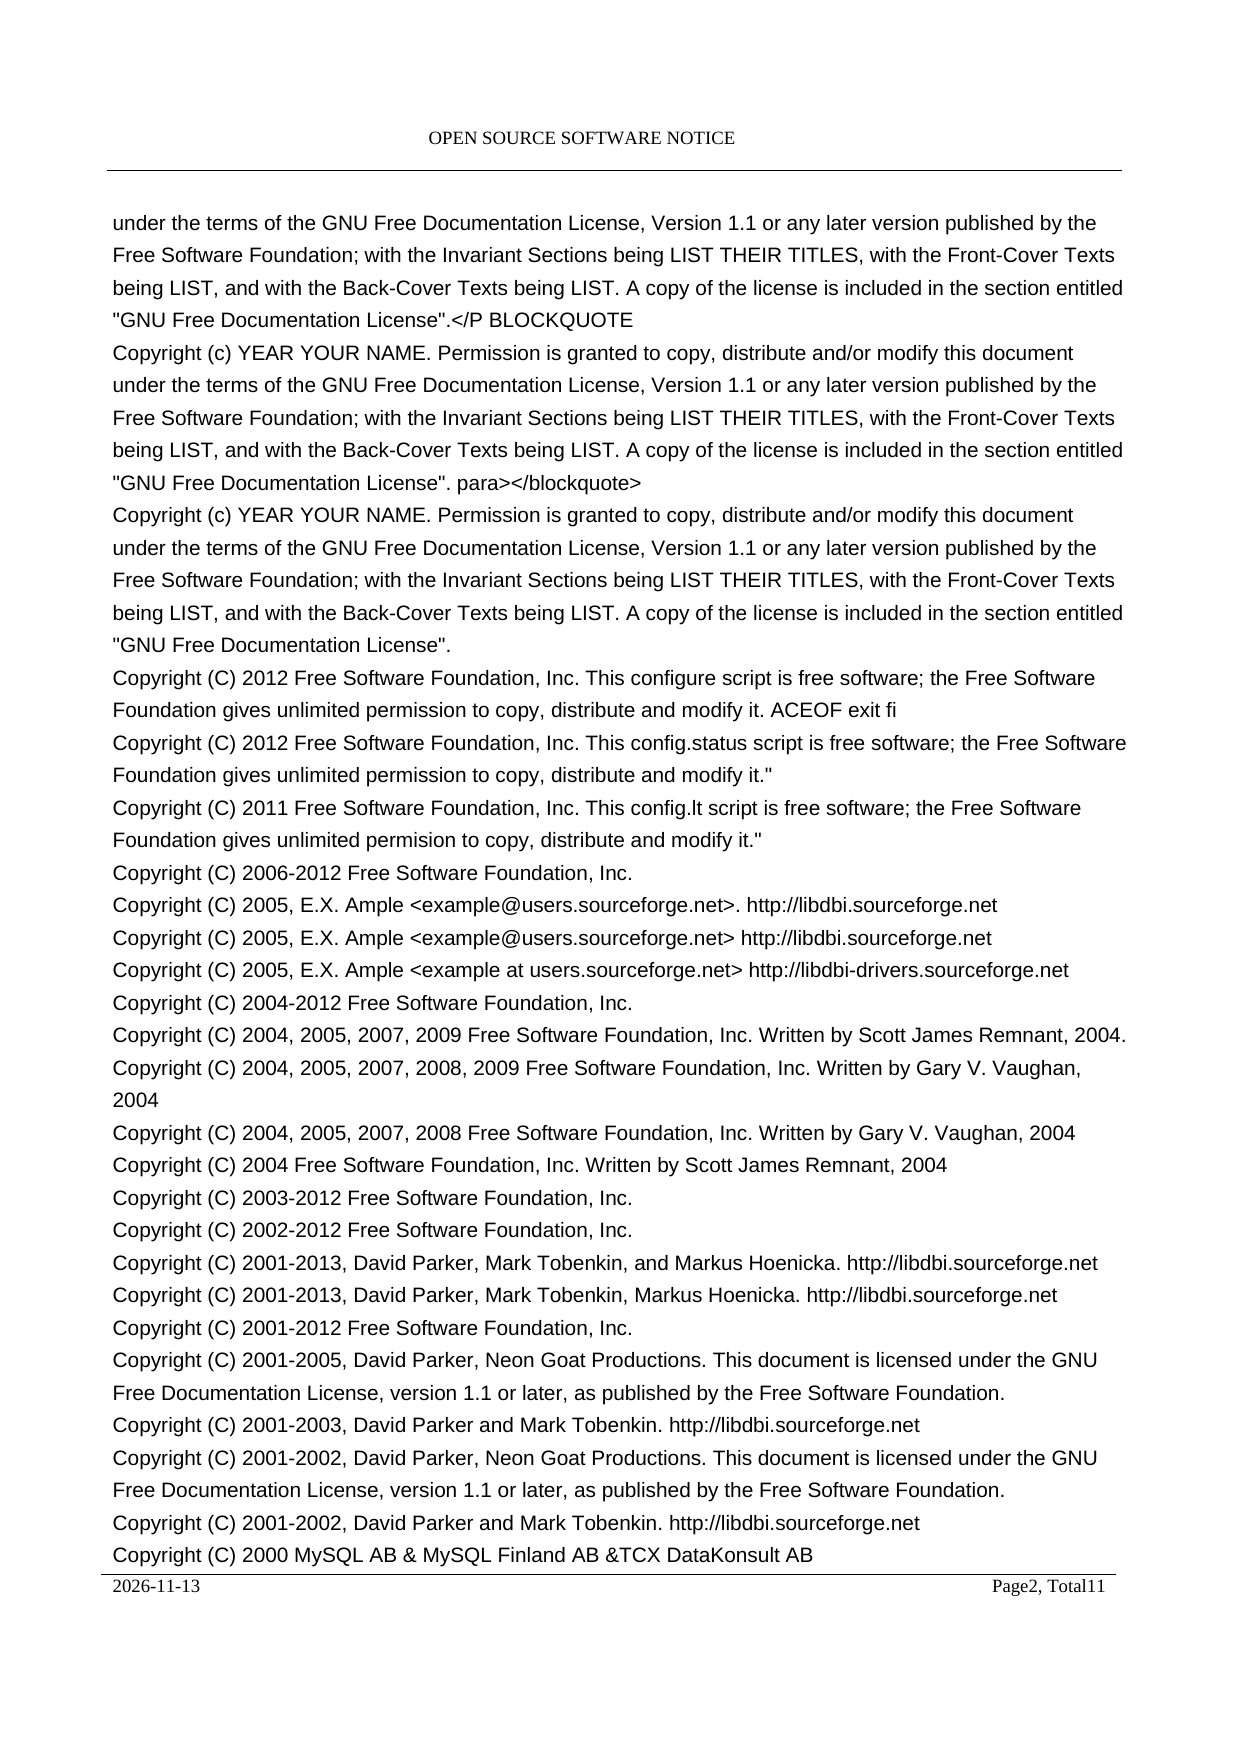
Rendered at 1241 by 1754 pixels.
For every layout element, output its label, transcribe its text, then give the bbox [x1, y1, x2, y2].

text Copyright (C) 2001-2002, David Parker and Mark Tobenkin. http://libdbi.sourceforge.net [112, 1506, 1128, 1539]
text Copyright (C) 2001-2003, David Parker and Mark Tobenkin. http://libdbi.sourceforge.net [112, 1409, 1128, 1441]
text Copyright (C) 2001-2012 Free Software Foundation, Inc. [112, 1311, 1128, 1344]
text Copyright (C) 2011 Free Software Foundation, Inc. This config.lt script is free software; the Free Software Foundation gives unlimited permision to copy, distribute and modify it." [112, 791, 1128, 856]
text Copyright (C) 2004, 2005, 2007, 2008, 2009 Free Software Foundation, Inc. Written by Gary V. Vaughan, 2004 [112, 1051, 1128, 1116]
text Copyright (C) 2001-2013, David Parker, Mark Tobenkin, and Markus Hoenicka. http://libdbi.sourceforge.net [112, 1246, 1128, 1279]
text Copyright (C) 2012 Free Software Foundation, Inc. This config.status script is free software; the Free Software Foundation gives unlimited permission to copy, distribute and modify it." [112, 726, 1128, 791]
text Copyright (C) 2000 MySQL AB & MySQL Finland AB &TCX DataKonsult AB [112, 1539, 1128, 1571]
text Copyright (C) 2001-2002, David Parker, Neon Goat Productions. This document is licensed under the GNU Free Documentation License, version 1.1 or later, as published by the Free Software Foundation. [112, 1441, 1128, 1506]
text Copyright (C) 2005, E.X. Ample <example at users.sourceforge.net> http://libdbi-drivers.sourceforge.net [112, 954, 1128, 986]
text Copyright (C) 2002-2012 Free Software Foundation, Inc. [112, 1214, 1128, 1246]
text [112, 206, 1128, 336]
text Copyright (C) 2004, 2005, 2007, 2009 Free Software Foundation, Inc. Written by Scott James Remnant, 2004. [112, 1019, 1128, 1051]
text Copyright (c) YEAR YOUR NAME. Permission is granted to copy, distribute and/or modify this document under the terms of the GNU Free Documentation License, Version 1.1 or any later version published by the Free Software Foundation; with the Invariant Sections being LIST THEIR TITLES, with the Front-Cover Texts being LIST, and with the Back-Cover Texts being LIST. A copy of the license is included in the section entitled "GNU Free Documentation License". para></blockquote> [112, 336, 1128, 499]
text Copyright (C) 2012 Free Software Foundation, Inc. This configure script is free software; the Free Software Foundation gives unlimited permission to copy, distribute and modify it. ACEOF exit fi [112, 661, 1128, 726]
text Copyright (C) 2004-2012 Free Software Foundation, Inc. [112, 986, 1128, 1019]
text Copyright (C) 2004 Free Software Foundation, Inc. Written by Scott James Remnant, 2004 [112, 1149, 1128, 1181]
text Copyright (C) 2001-2005, David Parker, Neon Goat Productions. This document is licensed under the GNU Free Documentation License, version 1.1 or later, as published by the Free Software Foundation. [112, 1344, 1128, 1409]
text Copyright (C) 2006-2012 Free Software Foundation, Inc. [112, 856, 1128, 889]
text Copyright (C) 2003-2012 Free Software Foundation, Inc. [112, 1181, 1128, 1214]
text Copyright (C) 2005, E.X. Ample <example@users.sourceforge.net> http://libdbi.sourceforge.net [112, 921, 1128, 954]
text Copyright (C) 2005, E.X. Ample <example@users.sourceforge.net>. http://libdbi.sourceforge.net [112, 889, 1128, 921]
text Copyright (c) YEAR YOUR NAME. Permission is granted to copy, distribute and/or modify this document under the terms of the GNU Free Documentation License, Version 1.1 or any later version published by the Free Software Foundation; with the Invariant Sections being LIST THEIR TITLES, with the Front-Cover Texts being LIST, and with the Back-Cover Texts being LIST. A copy of the license is included in the section entitled "GNU Free Documentation License". [112, 499, 1128, 661]
text Copyright (C) 2004, 2005, 2007, 2008 Free Software Foundation, Inc. Written by Gary V. Vaughan, 2004 [112, 1116, 1128, 1149]
text Copyright (C) 2001-2013, David Parker, Mark Tobenkin, Markus Hoenicka. http://libdbi.sourceforge.net [112, 1279, 1128, 1311]
